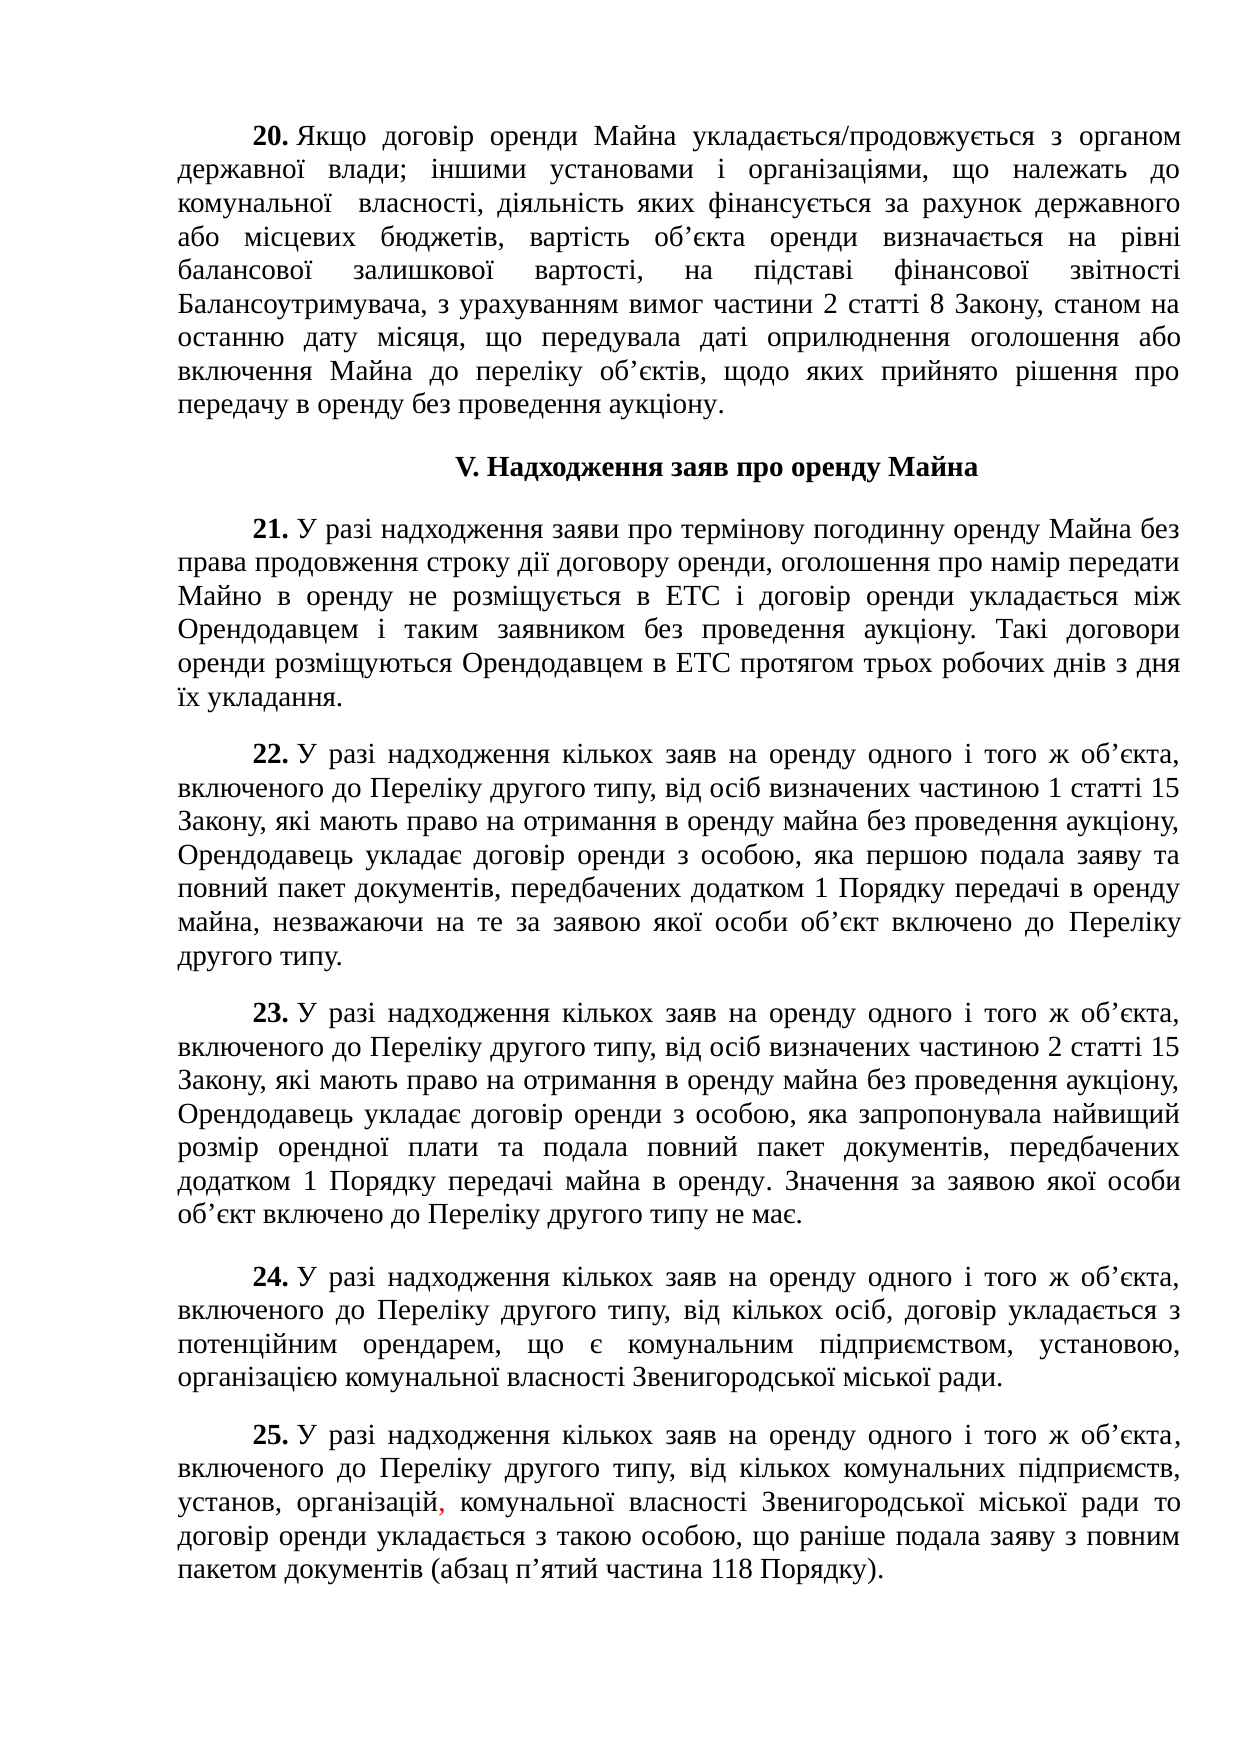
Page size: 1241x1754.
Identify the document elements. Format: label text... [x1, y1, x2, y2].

text V. Надходження заяв про оренду Майна [177, 449, 1181, 482]
text 25. У разі надходження кількох заяв на оренду одного і того ж об’єкта, включеного до Переліку другого типу, від кількох комунальних підприємств, установ, організацій, комунальної власності Звенигородської міської ради то договір оренди укладається з такою особою, що раніше подала заяву з повним пакетом документів (абзац п’ятий частина 118 Порядку). [177, 1417, 1181, 1585]
text 22. У разі надходження кількох заяв на оренду одного і того ж об’єкта, включеного до Переліку другого типу, від осіб визначених частиною 1 статті 15 Закону, які мають право на отримання в оренду майна без проведення аукціону, Орендодавець укладає договір оренди з особою, яка першою подала заяву та повний пакет документів, передбачених додатком 1 Порядку передачі в оренду майна, незважаючи на те за заявою якої особи об’єкт включено до Переліку другого типу. [177, 736, 1181, 971]
text 20. Якщо договір оренди Майна укладається/продовжується з органом державної влади; іншими установами і організаціями, що належать до комунальної власності, діяльність яких фінансується за рахунок державного або місцевих бюджетів, вартість об’єкта оренди визначається на рівні балансової залишкової вартості, на підставі фінансової звітності Балансоутримувача, з урахуванням вимог частини 2 статті 8 Закону, станом на останню дату місяця, що передувала даті оприлюднення оголошення або включення Майна до переліку об’єктів, щодо яких прийнято рішення про передачу в оренду без проведення аукціону. [177, 118, 1181, 420]
text 21. У разі надходження заяви про термінову погодинну оренду Майна без права продовження строку дії договору оренди, оголошення про намір передати Майно в оренду не розміщується в ЕТС і договір оренди укладається між Орендодавцем і таким заявником без проведення аукціону. Такі договори оренди розміщуються Орендодавцем в ЕТС протягом трьох робочих днів з дня їх укладання. [177, 511, 1181, 712]
text 24. У разі надходження кількох заяв на оренду одного і того ж об’єкта, включеного до Переліку другого типу, від кількох осіб, договір укладається з потенційним орендарем, що є комунальним підприємством, установою, організацією комунальної власності Звенигородської міської ради. [177, 1259, 1181, 1393]
text 23. У разі надходження кількох заяв на оренду одного і того ж об’єкта, включеного до Переліку другого типу, від осіб визначених частиною 2 статті 15 Закону, які мають право на отримання в оренду майна без проведення аукціону, Орендодавець укладає договір оренди з особою, яка запропонувала найвищий розмір орендної плати та подала повний пакет документів, передбачених додатком 1 Порядку передачі майна в оренду. Значення за заявою якої особи об’єкт включено до Переліку другого типу не має. [177, 995, 1181, 1230]
